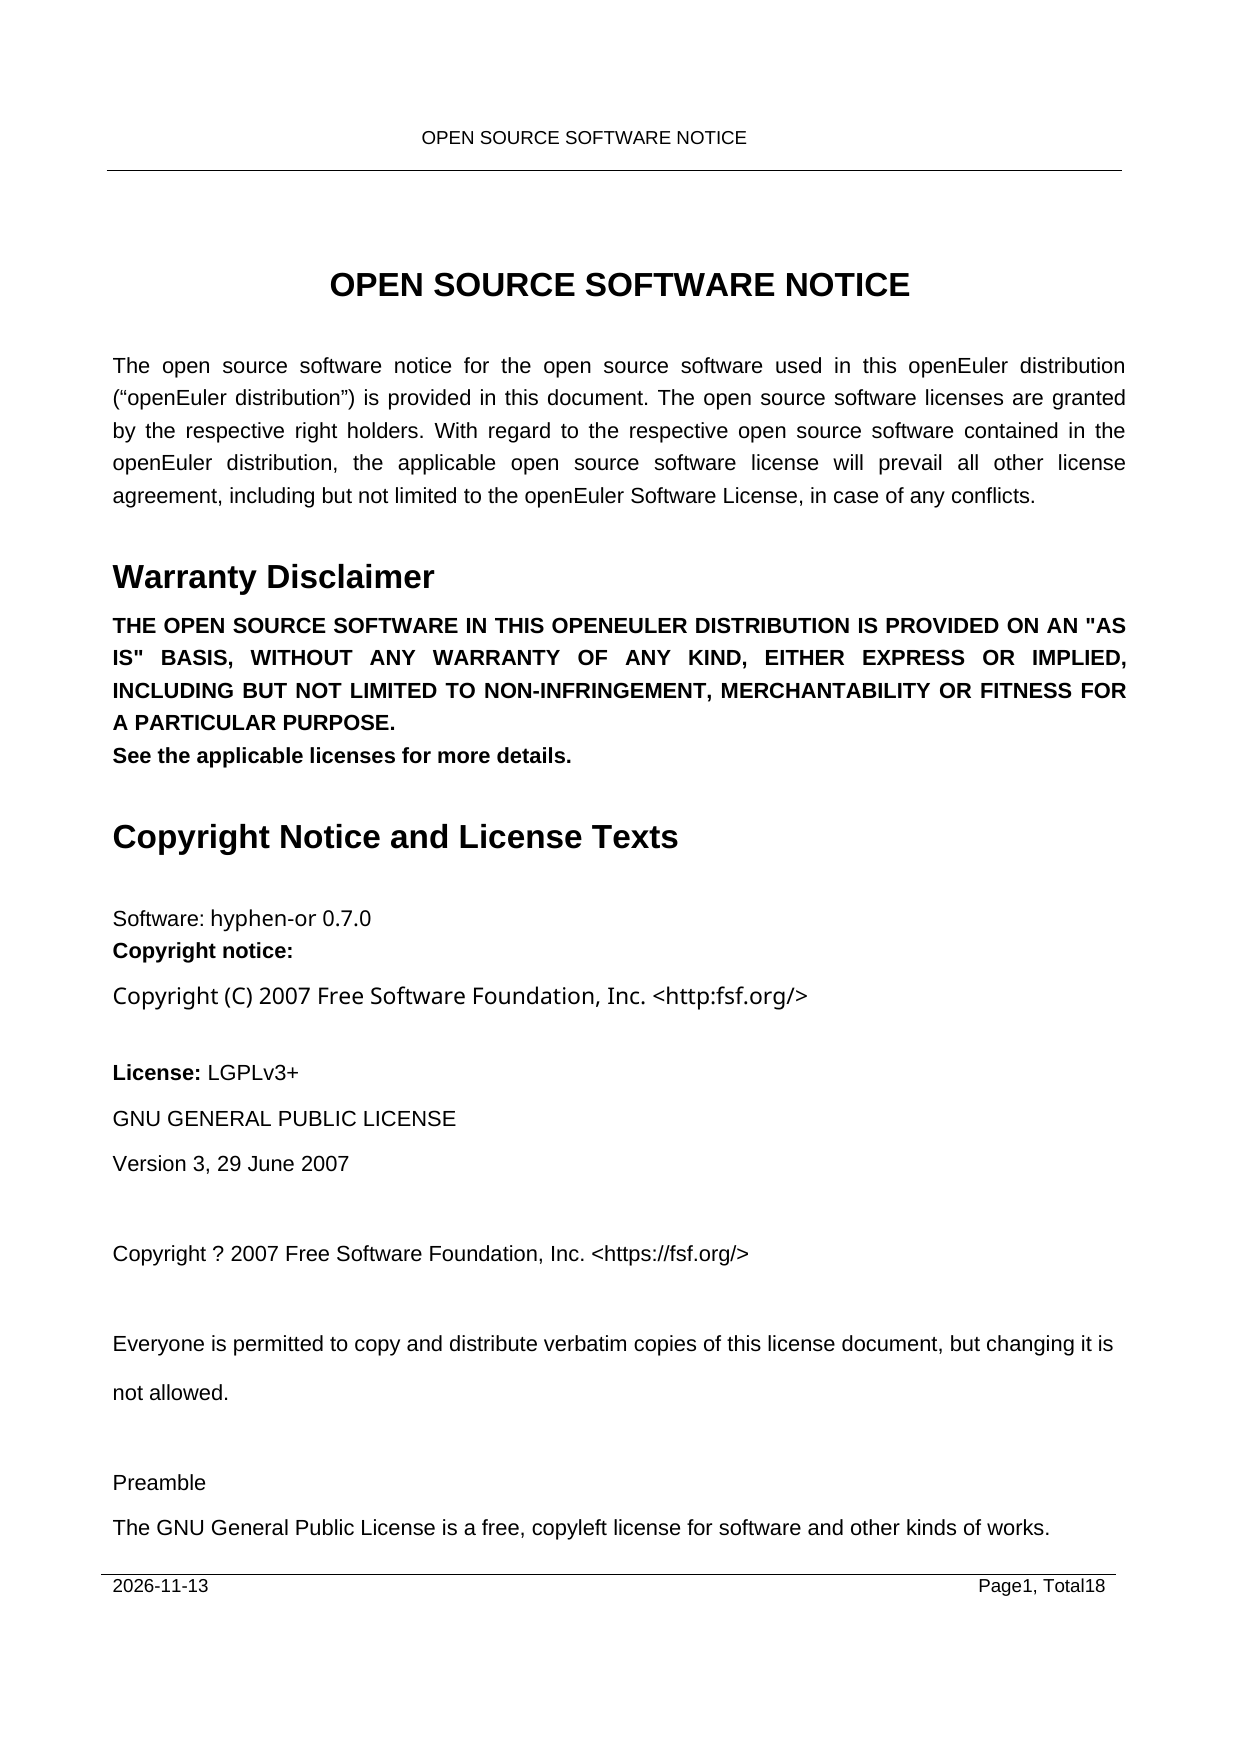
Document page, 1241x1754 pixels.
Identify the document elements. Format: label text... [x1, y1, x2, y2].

text Copyright notice: [112, 934, 1128, 966]
text Version 3, 29 June 2007 [112, 1147, 1128, 1179]
text OPEN SOURCE SOFTWARE NOTICE [112, 251, 1128, 316]
text Software: hyphen-or 0.7.0 [112, 901, 1128, 934]
text Copyright Notice and License Texts [112, 804, 1128, 869]
text The open source software notice for the open source software used in this openEuler distribution (“openEuler distribution”) is provided in this document. The open source software licenses are granted by the respective right holders. With regard to the respective open source software contained in the openEuler distribution, the applicable open source software license will prevail all other license agreement, including but not limited to the openEuler Software License, in case of any conflicts. [112, 349, 1128, 511]
text Copyright ? 2007 Free Software Foundation, Inc. <https://fsf.org/> [112, 1237, 1128, 1269]
text Copyright (C) 2007 Free Software Foundation, Inc. <http:fsf.org/> [112, 979, 1128, 1012]
text THE OPEN SOURCE SOFTWARE IN THIS OPENEULER DISTRIBUTION IS PROVIDED ON AN "AS IS" BASIS, WITHOUT ANY WARRANTY OF ANY KIND, EITHER EXPRESS OR IMPLIED, INCLUDING BUT NOT LIMITED TO NON-INFRINGEMENT, MERCHANTABILITY OR FITNESS FOR A PARTICULAR PURPOSE. See the applicable licenses for more details. [112, 609, 1128, 771]
text GNU GENERAL PUBLIC LICENSE [112, 1102, 1128, 1134]
text The GNU General Public License is a free, copyleft license for software and other kinds of works. [112, 1511, 1128, 1544]
text License: LGPLv3+ [112, 1057, 1128, 1089]
text Preamble [112, 1466, 1128, 1499]
text Everyone is permitted to copy and distribute verbatim copies of this license document, but changing it is not allowed. [112, 1327, 1128, 1408]
text Warranty Disclaimer [112, 544, 1128, 609]
